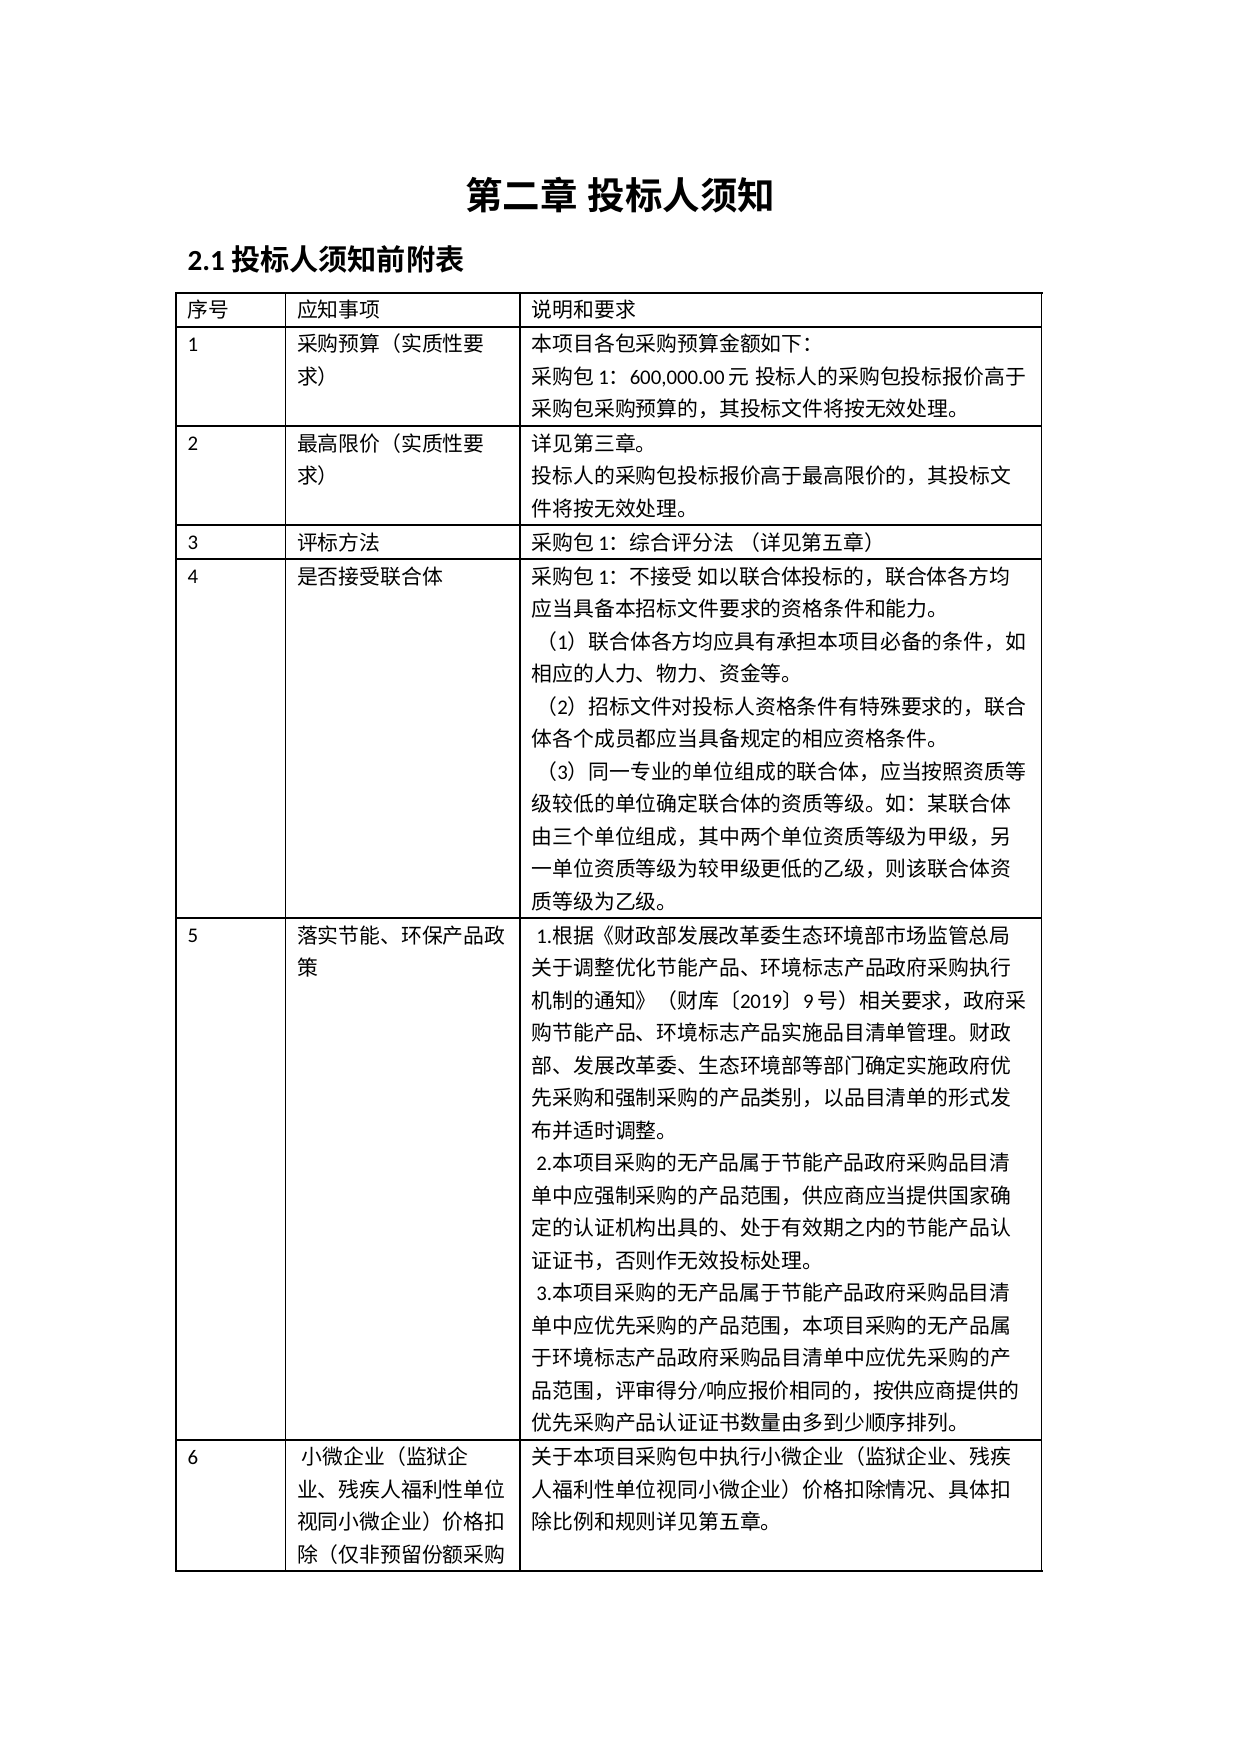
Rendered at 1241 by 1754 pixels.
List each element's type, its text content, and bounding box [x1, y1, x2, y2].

table_cell 落实节能、环保产品政策 [286, 919, 519, 1439]
table_cell 6 [177, 1441, 285, 1570]
table_cell 2 [177, 427, 285, 524]
table_cell 1.根据《财政部发展改革委生态环境部市场监管总局关于调整优化节能产品、环境标志产品政府采购执行机制的通知》（财库〔2019〕9号）相关要求，政府采购节能产品、环境标志产品实施品目清单管理。财政部、发展改革委、生态环境部等部门确定实施政府优先采购和强制采购的产品类别，以品目清单的形式发布并适时调整。 2.本项目采购的无产品属于节能产品政府采购品目清单中应强制采购的产品范围，供应商应当提供国家确定的认证机构出具的、处于有效期之内的节能产品认证证书，否则作无效投标处理。 3.本项目采购的无产品属于节能产品政府采购品目清单中应优先采购的产品范围，本项目采购的无产品属于环境标志产品政府采购品目清单中应优先采购的产品范围，评审得分/响应报价相同的，按供应商提供的优先采购产品认证证书数量由多到少顺序排列。 [521, 919, 1041, 1439]
table_cell 采购包1：不接受 如以联合体投标的，联合体各方均应当具备本招标文件要求的资格条件和能力。 （1）联合体各方均应具有承担本项目必备的条件，如相应的人力、物力、资金等。 （2）招标文件对投标人资格条件有特殊要求的，联合体各个成员都应当具备规定的相应资格条件。 （3）同一专业的单位组成的联合体，应当按照资质等级较低的单位确定联合体的资质等级。如：某联合体由三个单位组成，其中两个单位资质等级为甲级，另一单位资质等级为较甲级更低的乙级，则该联合体资质等级为乙级。 [521, 560, 1041, 917]
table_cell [286, 1441, 519, 1570]
table_header 应知事项 [286, 294, 519, 326]
table_header 序号 [177, 294, 285, 326]
table_cell 3 [177, 526, 285, 558]
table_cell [521, 1441, 1041, 1570]
table_cell 最高限价（实质性要求） [286, 427, 519, 524]
table_header 说明和要求 [521, 294, 1041, 326]
table_cell 1 [177, 328, 285, 425]
table_cell 采购包1：综合评分法 （详见第五章） [521, 526, 1041, 558]
text 2.1投标人须知前附表 [187, 227, 1053, 292]
table_cell 详见第三章。 投标人的采购包投标报价高于最高限价的，其投标文件将按无效处理。 [521, 427, 1041, 524]
table_cell 采购预算（实质性要求） [286, 328, 519, 425]
table_cell 本项目各包采购预算金额如下： 采购包1：600,000.00元 投标人的采购包投标报价高于采购包采购预算的，其投标文件将按无效处理。 [521, 328, 1041, 425]
text 第二章 投标人须知 [187, 162, 1053, 227]
table_cell 评标方法 [286, 526, 519, 558]
table_cell 是否接受联合体 [286, 560, 519, 917]
table_cell 5 [177, 919, 285, 1439]
table_cell 4 [177, 560, 285, 917]
